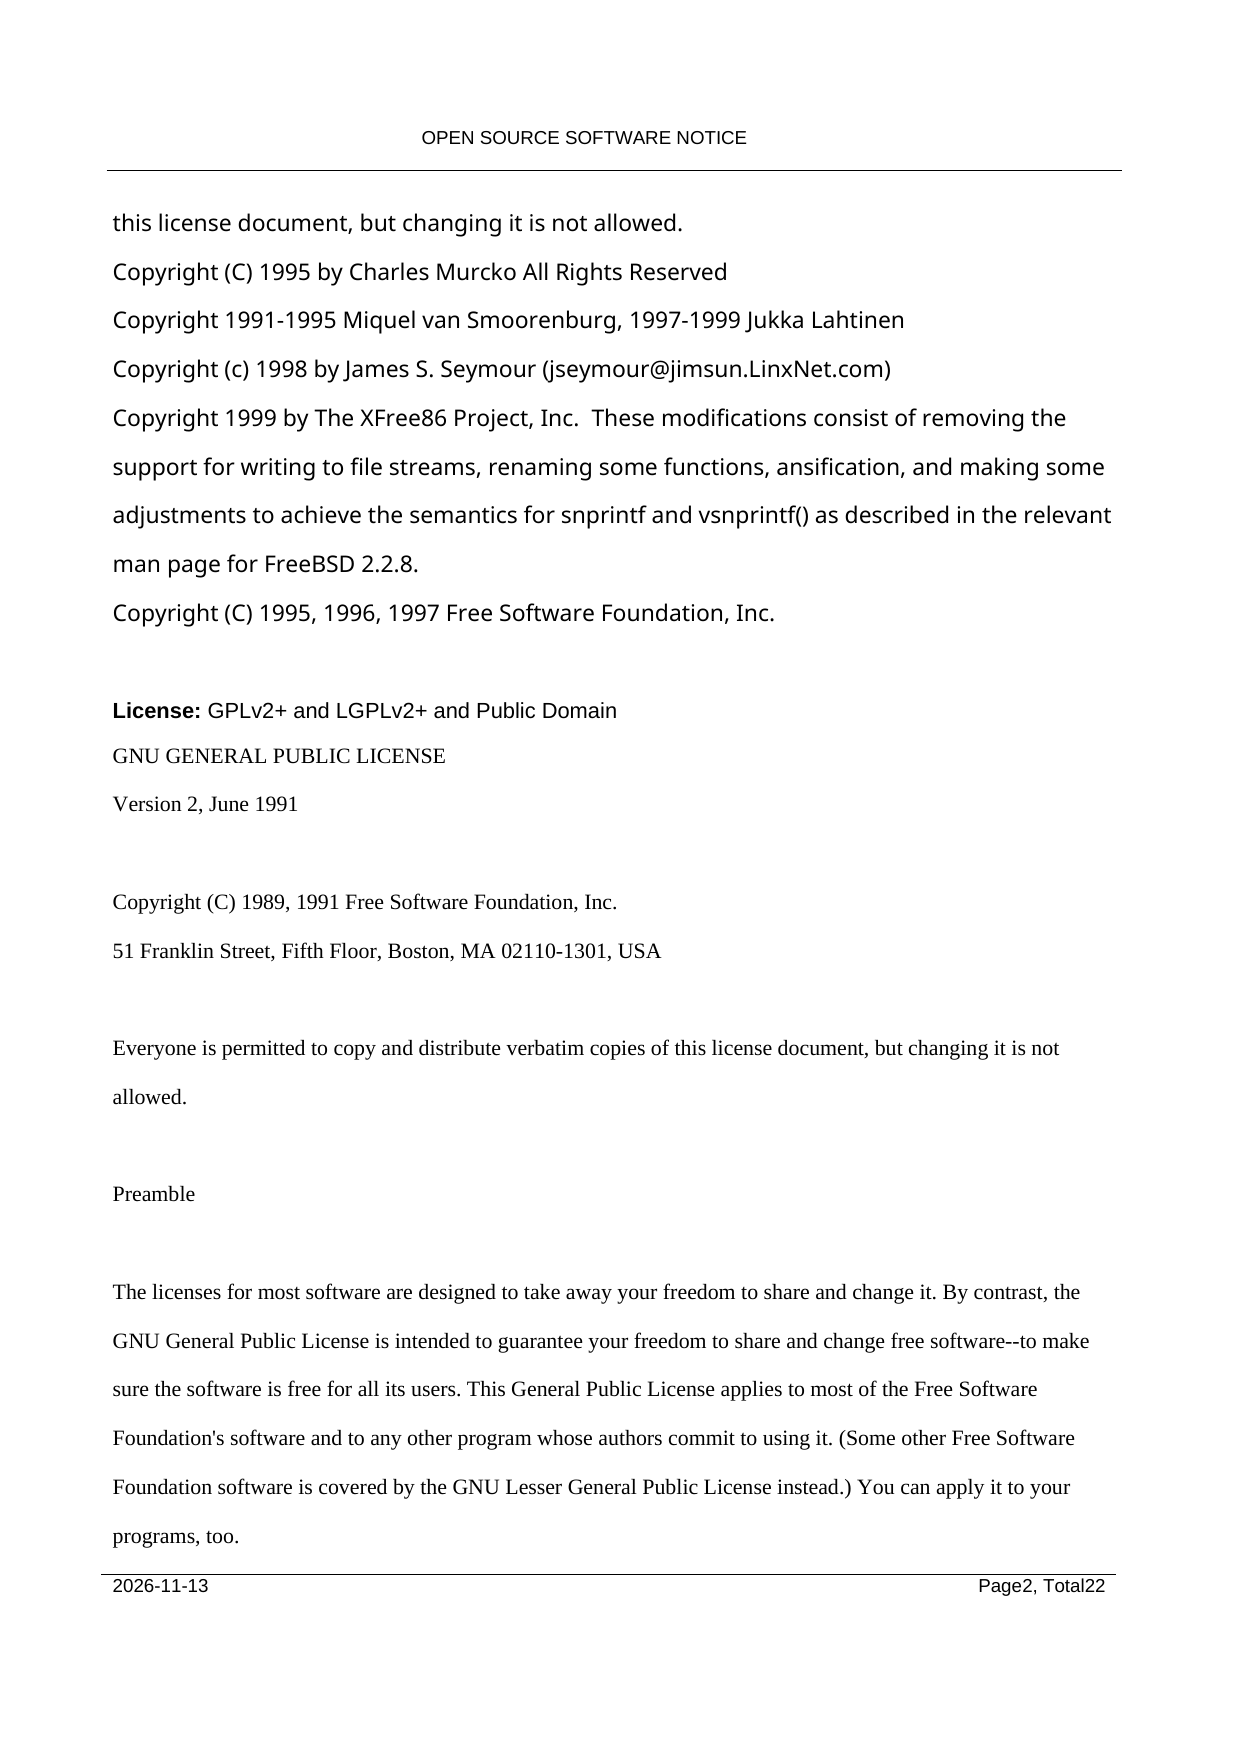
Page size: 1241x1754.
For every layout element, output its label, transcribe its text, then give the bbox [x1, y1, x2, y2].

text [112, 206, 1128, 678]
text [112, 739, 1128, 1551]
text License: GPLv2+ and LGPLv2+ and Public Domain [112, 694, 1128, 726]
